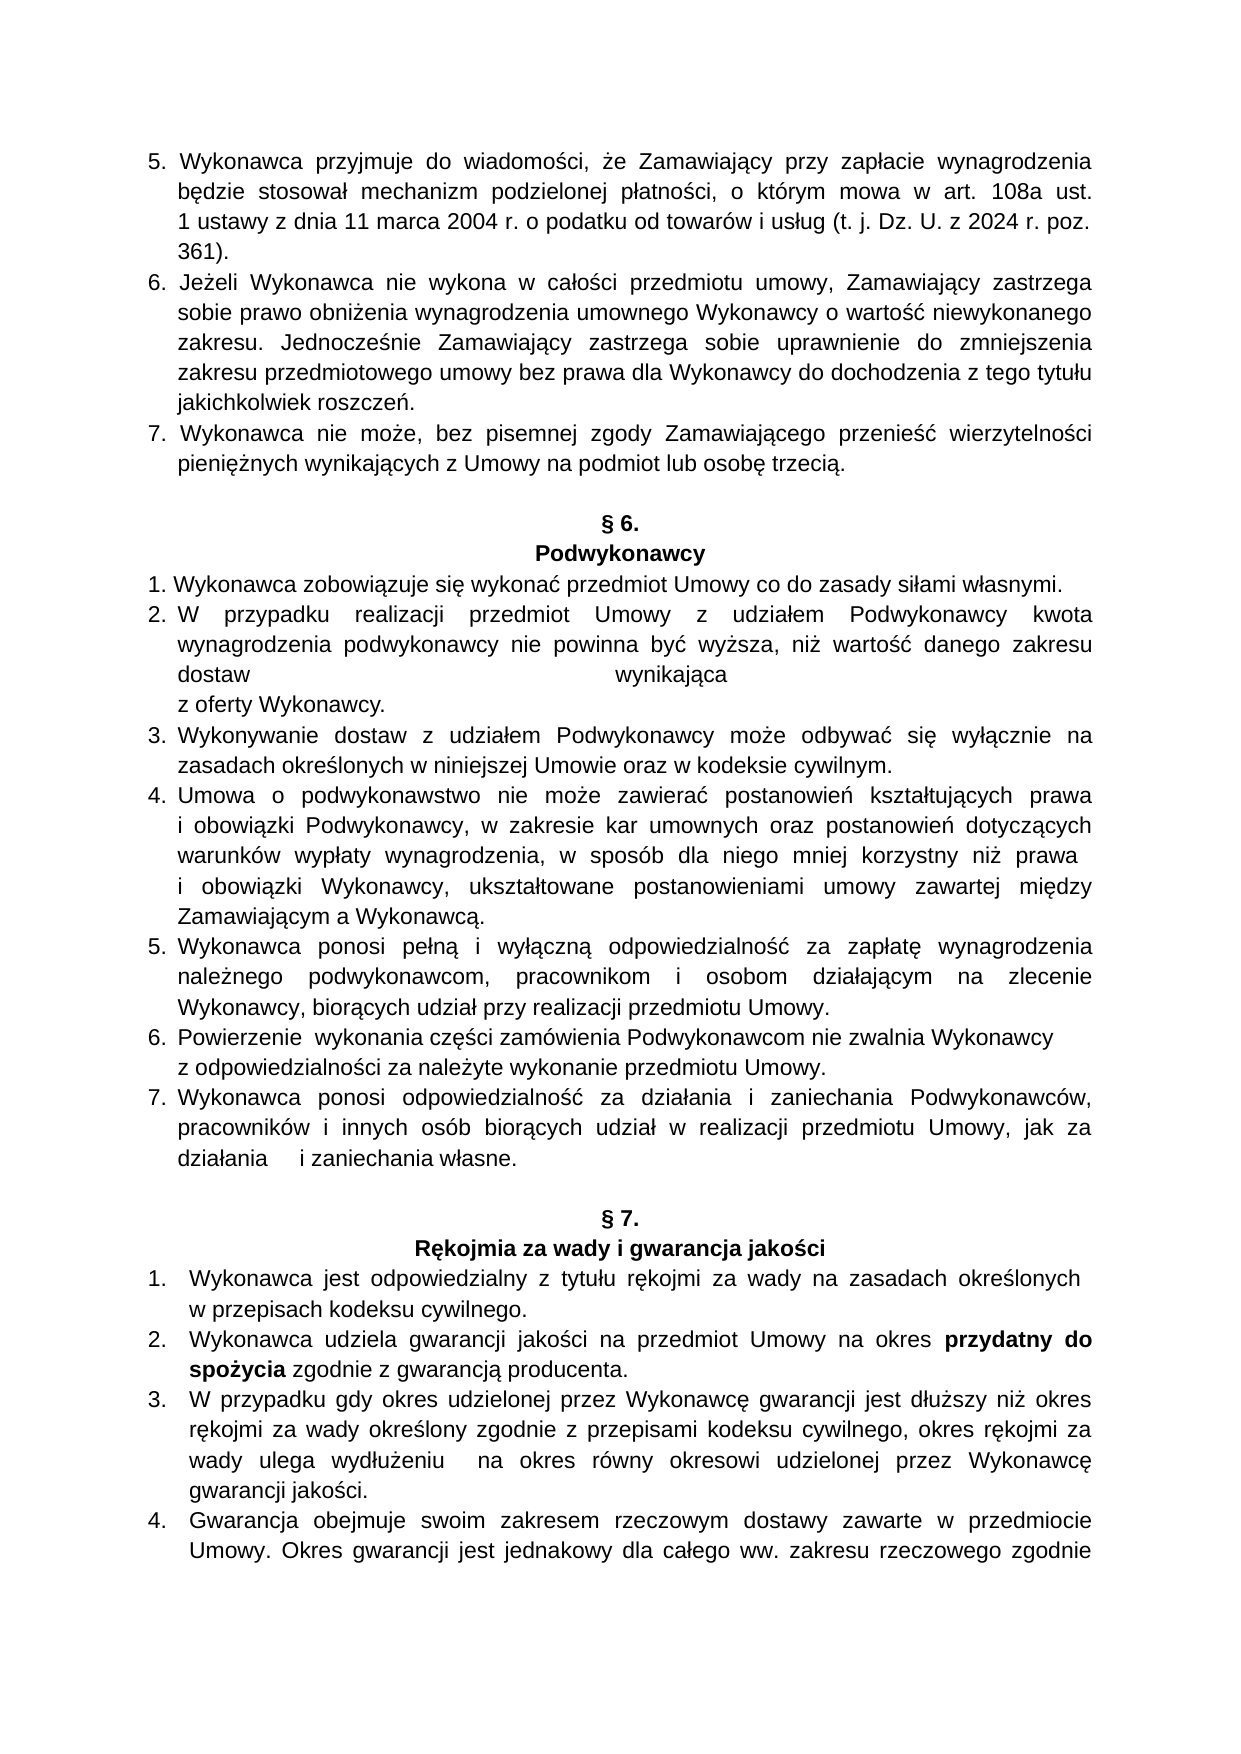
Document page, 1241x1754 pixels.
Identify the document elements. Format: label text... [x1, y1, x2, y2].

list Wykonawca ponosi pełną i wyłączną odpowiedzialność za zapłatę wynagrodzenia należnego podwykonawcom, pracownikom i osobom działającym na zlecenie Wykonawcy, biorących udział przy realizacji przedmiotu Umowy. [148, 933, 1093, 1020]
text 5. Wykonawca przyjmuje do wiadomości, że Zamawiający przy zapłacie wynagrodzenia będzie stosował mechanizm podzielonej płatności, o którym mowa w art. 108a ust. 1 ustawy z dnia 11 marca 2004 r. o podatku od towarów i usług (t. j. Dz. U. z 2024 r. poz. 361). [148, 148, 1093, 264]
list Umowa o podwykonawstwo nie może zawierać postanowień kształtujących prawa i obowiązki Podwykonawcy, w zakresie kar umownych oraz postanowień dotyczących warunków wypłaty wynagrodzenia, w sposób dla niego mniej korzystny niż prawa i obowiązki Wykonawcy, ukształtowane postanowieniami umowy zawartej między Zamawiającym a Wykonawcą. [148, 782, 1093, 929]
list Wykonawca jest odpowiedzialny z tytułu rękojmi za wady na zasadach określonych w przepisach kodeksu cywilnego. [148, 1265, 1093, 1322]
list Powierzenie wykonania części zamówienia Podwykonawcom nie zwalnia Wykonawcy [148, 1024, 1093, 1050]
text 7. Wykonawca nie może, bez pisemnej zgody Zamawiającego przenieść wierzytelności pieniężnych wynikających z Umowy na podmiot lub osobę trzecią. [148, 419, 1093, 476]
text 1. Wykonawca zobowiązuje się wykonać przedmiot Umowy co do zasady siłami własnymi. [148, 571, 1093, 597]
text § 6. [148, 510, 1093, 536]
list W przypadku realizacji przedmiot Umowy z udziałem Podwykonawcy kwota wynagrodzenia podwykonawcy nie powinna być wyższa, niż wartość danego zakresu dostaw wynikająca z oferty Wykonawcy. [148, 601, 1093, 718]
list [148, 1507, 1093, 1563]
text z odpowiedzialności za należyte wykonanie przedmiotu Umowy. [162, 1054, 1093, 1080]
text 6. Jeżeli Wykonawca nie wykona w całości przedmiotu umowy, Zamawiający zastrzega sobie prawo obniżenia wynagrodzenia umownego Wykonawcy o wartość niewykonanego zakresu. Jednocześnie Zamawiający zastrzega sobie uprawnienie do zmniejszenia zakresu przedmiotowego umowy bez prawa dla Wykonawcy do dochodzenia z tego tytułu jakichkolwiek roszczeń. [148, 268, 1093, 416]
text § 7. [148, 1205, 1093, 1231]
text Podwykonawcy [148, 540, 1093, 567]
list Wykonawca ponosi odpowiedzialność za działania i zaniechania Podwykonawców, pracowników i innych osób biorących udział w realizacji przedmiotu Umowy, jak za działania i zaniechania własne. [148, 1084, 1093, 1171]
text Rękojmia za wady i gwarancja jakości [148, 1235, 1093, 1261]
list Wykonywanie dostaw z udziałem Podwykonawcy może odbywać się wyłącznie na zasadach określonych w niniejszej Umowie oraz w kodeksie cywilnym. [148, 722, 1093, 778]
list W przypadku gdy okres udzielonej przez Wykonawcę gwarancji jest dłuższy niż okres rękojmi za wady określony zgodnie z przepisami kodeksu cywilnego, okres rękojmi za wady ulega wydłużeniu na okres równy okresowi udzielonej przez Wykonawcę gwarancji jakości. [148, 1386, 1093, 1503]
list Wykonawca udziela gwarancji jakości na przedmiot Umowy na okres przydatny do spożycia zgodnie z gwarancją producenta. [148, 1326, 1093, 1382]
